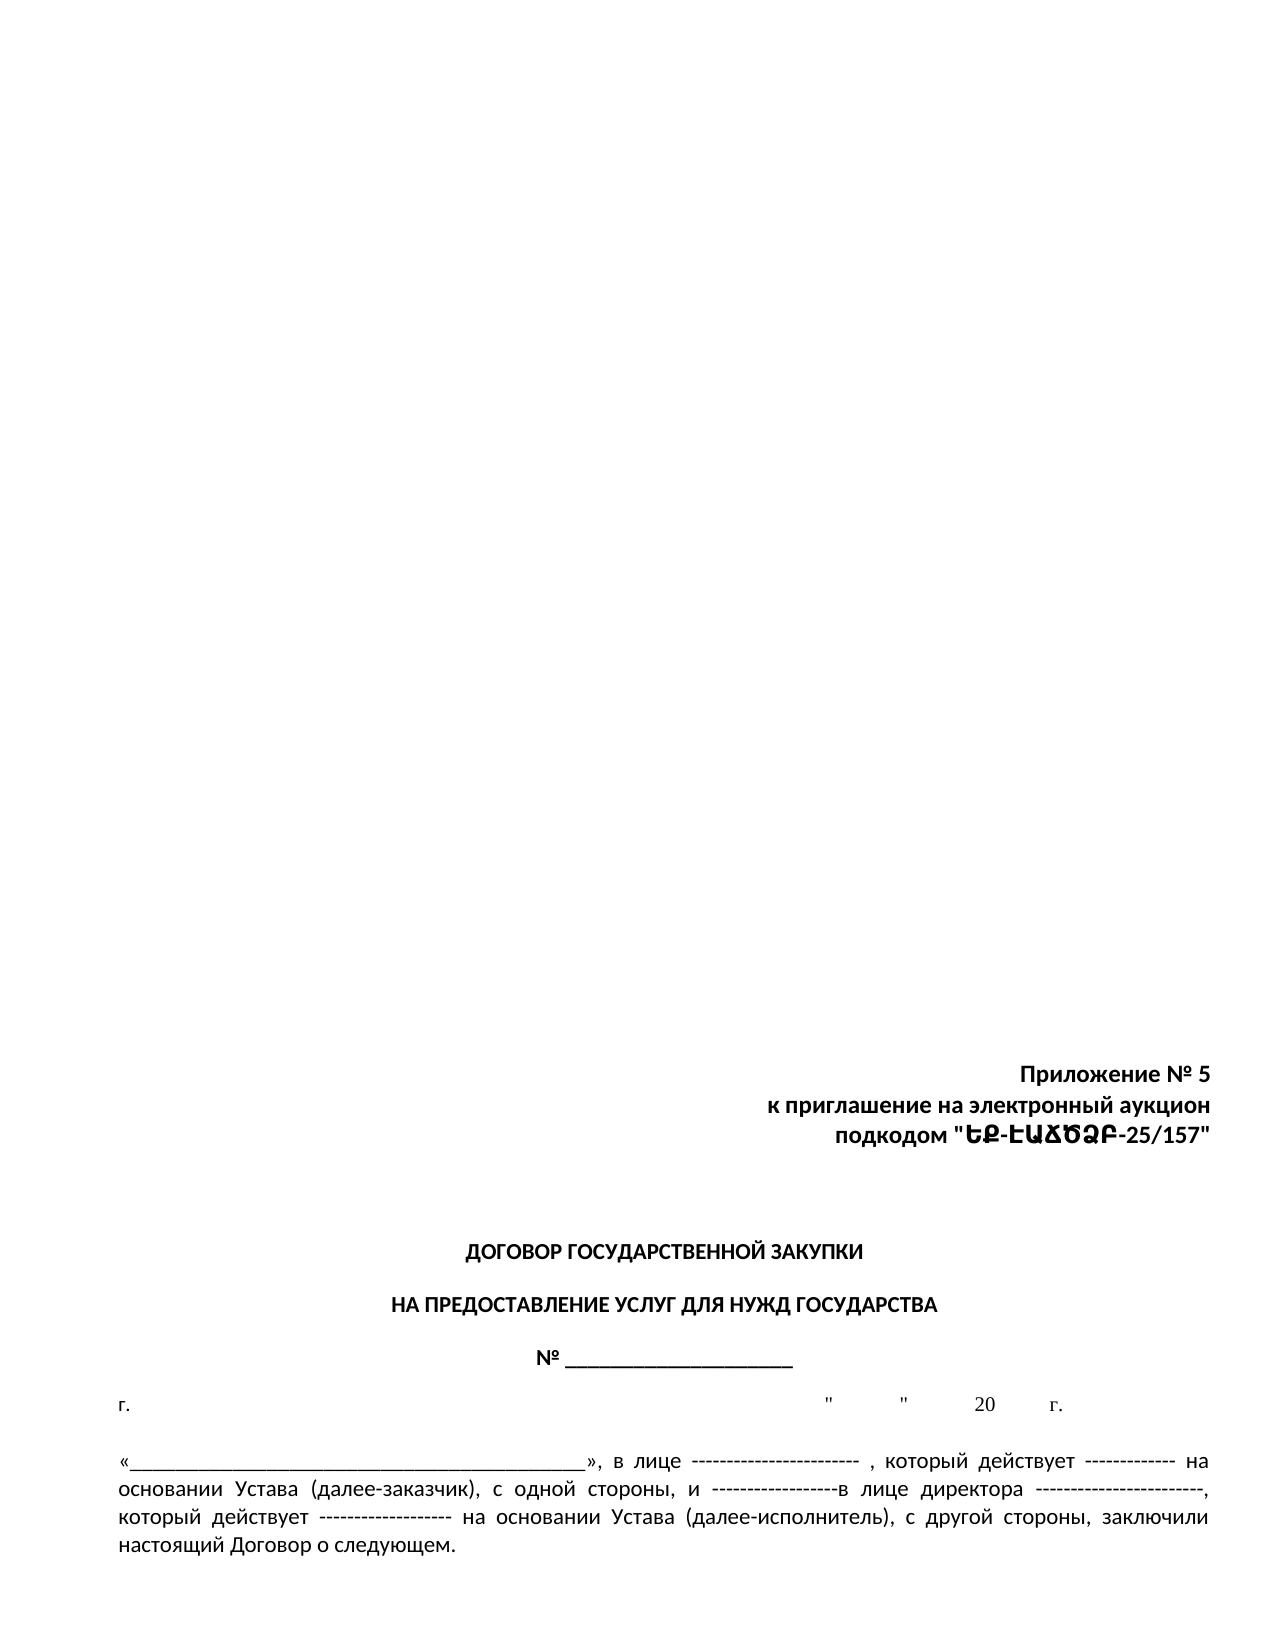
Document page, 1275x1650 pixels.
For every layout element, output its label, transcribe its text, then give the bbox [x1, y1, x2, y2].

text «________________________________________», в лице ------------------------ , который действует ------------- на основании Устава (далее-заказчик), с одной стороны, и ------------------в лице директора ------------------------, который действует ------------------- на основании Устава (далее-исполнитель), с другой стороны, заключили настоящий Договор о следующем. [118, 1446, 1211, 1558]
text НА ПРЕДОСТАВЛЕНИЕ УСЛУГ ДЛЯ НУЖД ГОСУДАРСТВА [118, 1290, 1211, 1318]
text ДОГОВОР ГОСУДАРСТВЕННОЙ ЗАКУПКИ [118, 1237, 1211, 1265]
table_header " " 20 г. [591, 1392, 1074, 1446]
text № ____________________ [118, 1343, 1211, 1371]
text подкодом "ԵՔ-ԷԱՃԾՁԲ-25/157" [148, 1120, 1211, 1150]
table_header г. [107, 1392, 591, 1446]
text Приложение № 5 [118, 1059, 1211, 1089]
text к приглашение на электронный аукцион [148, 1089, 1211, 1120]
